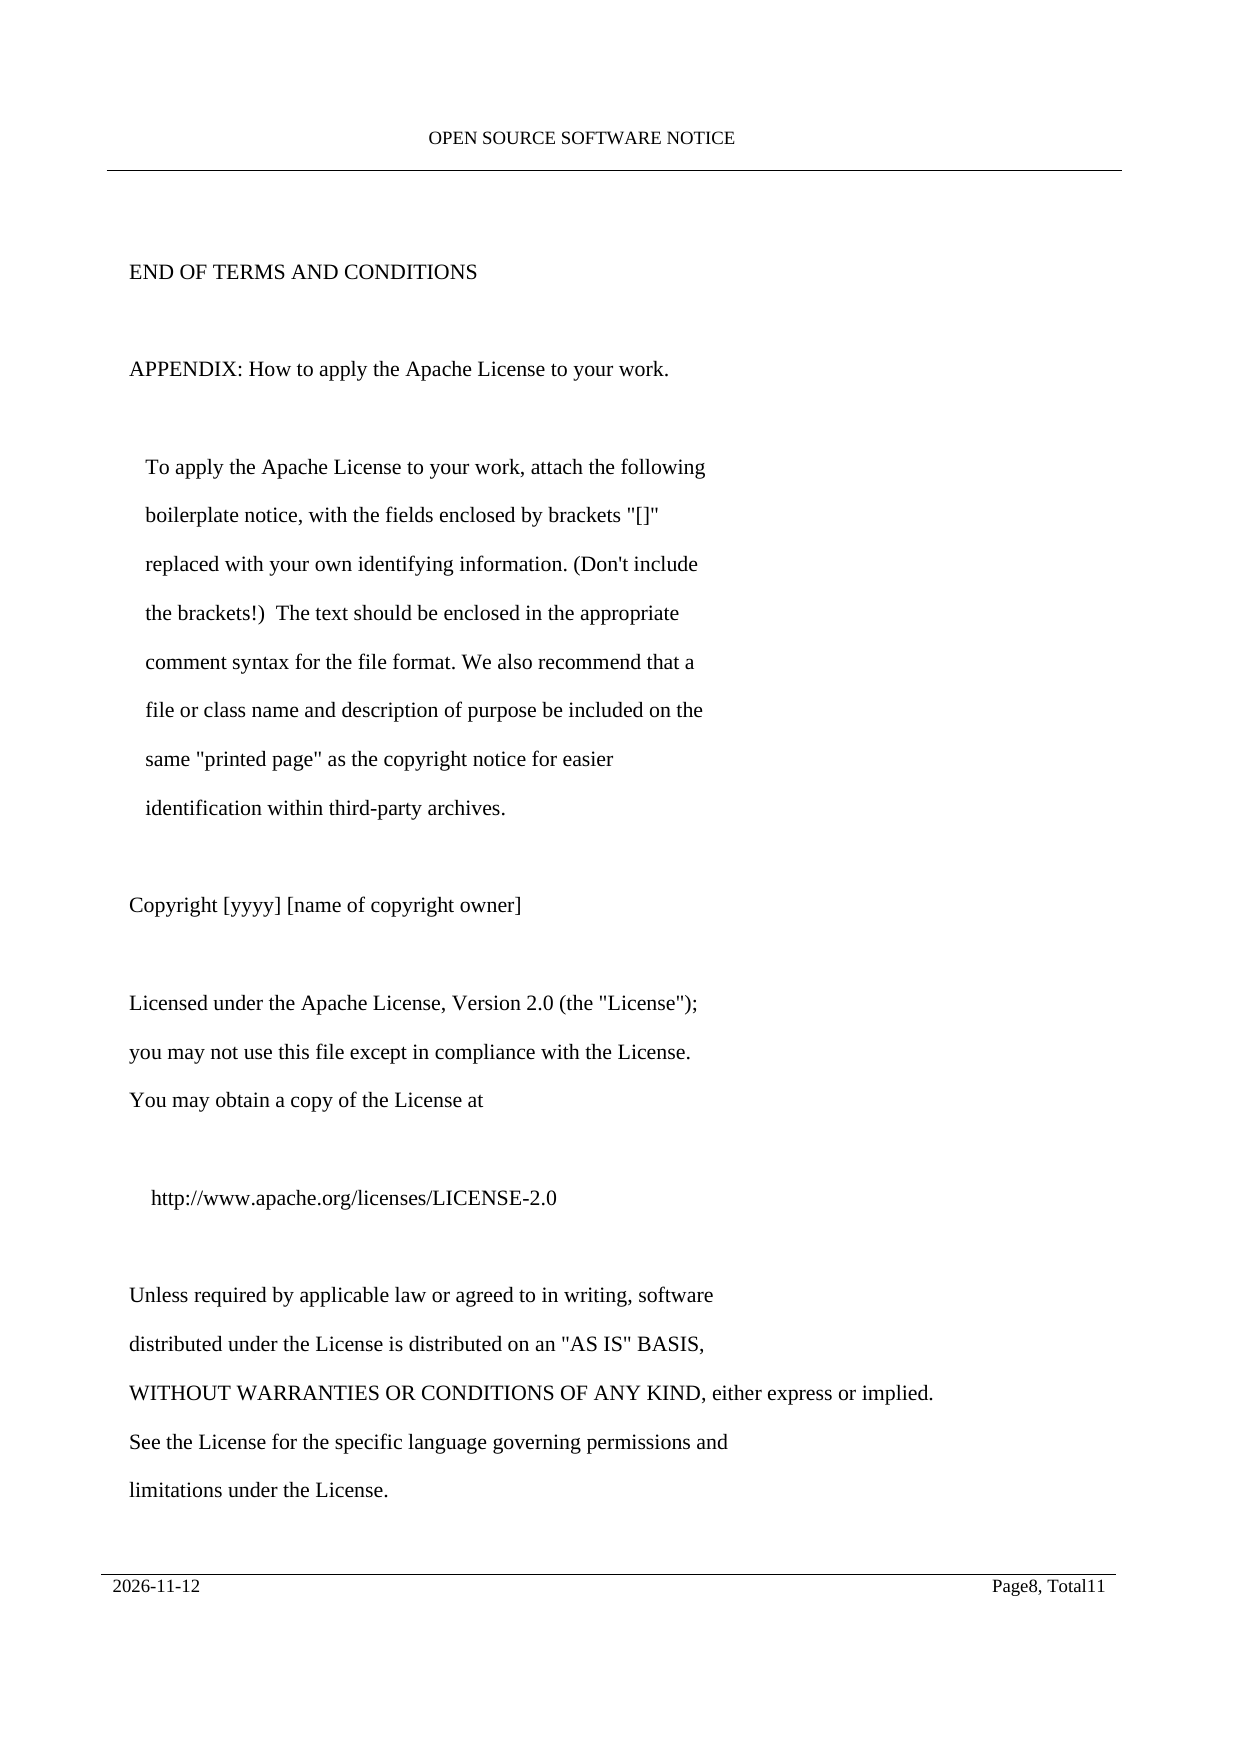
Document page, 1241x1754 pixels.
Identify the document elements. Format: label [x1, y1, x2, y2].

text [112, 206, 1128, 1506]
